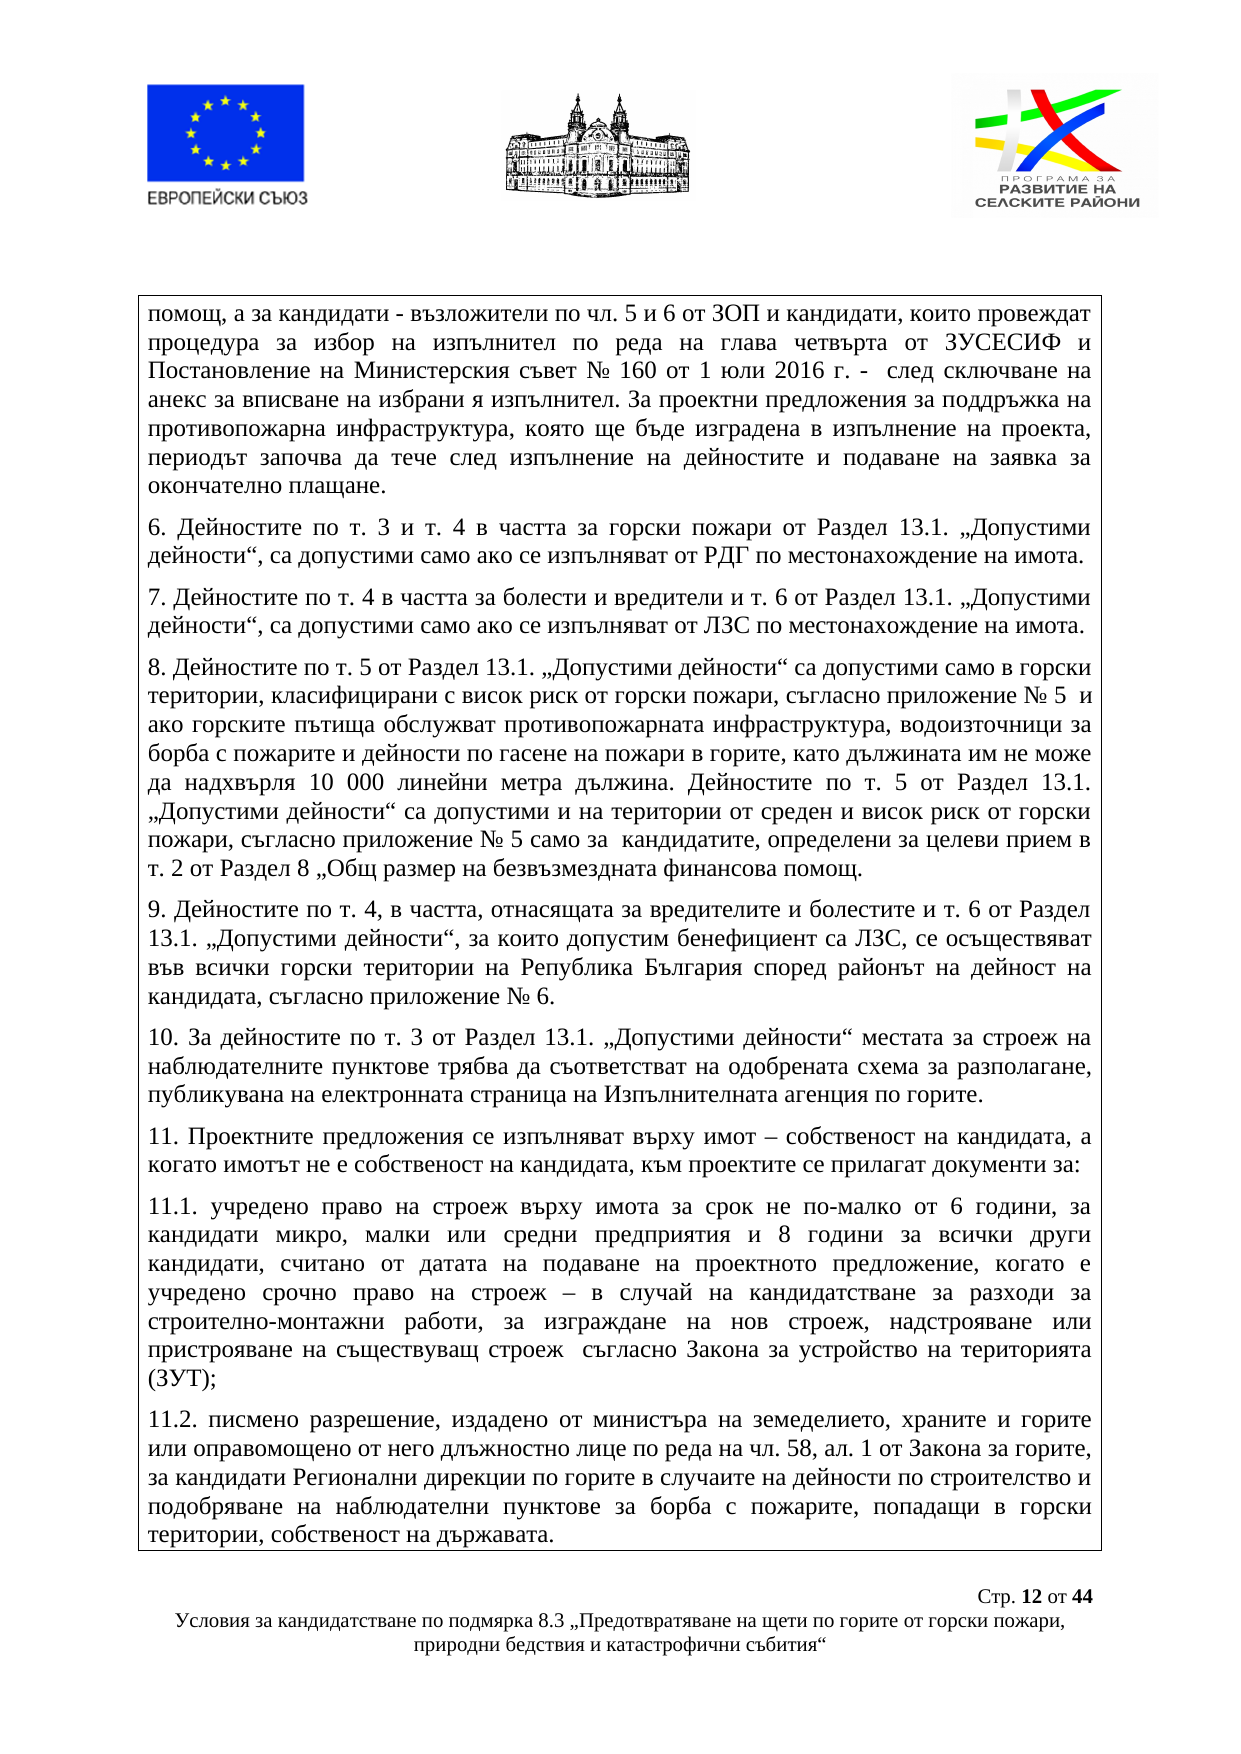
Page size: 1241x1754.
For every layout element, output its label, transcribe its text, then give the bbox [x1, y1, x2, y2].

text 11. Проектните предложения се изпълняват върху имот – собственост на кандидата, а когато имотът не е собственост на кандидата, към проектите се прилагат документи за: [139, 1118, 1101, 1178]
picture [950, 73, 1159, 218]
text 11.1. учредено право на строеж върху имота за срок не по-малко от 6 години, за кандидати микро, малки или средни предприятия и 8 години за всички други кандидати, считано от датата на подаване на проектното предложение, когато е учредено срочно право на строеж – в случай на кандидатстване за разходи за строително-монтажни работи, за изграждане на нов строеж, надстрояване или пристрояване на съществуващ строеж съгласно Закона за устройство на територията (ЗУТ); [139, 1188, 1101, 1392]
picture [147, 83, 309, 208]
text 6. Дейностите по т. 3 и т. 4 в частта за горски пожари от Раздел 13.1. „Допустими дейности“, са допустими само ако се изпълняват от РДГ по местонахождение на имота. [139, 509, 1101, 569]
picture [501, 90, 697, 201]
text 9. Дейностите по т. 4, в частта, отнасящата за вредителите и болестите и т. 6 от Раздел 13.1. „Допустими дейности“, за които допустим бенефициент са ЛЗС, се осъществяват във всички горски територии на Република България според районът на дейност на кандидата, съгласно приложение № 6. [139, 891, 1101, 1009]
text 10. За дейностите по т. 3 от Раздел 13.1. „Допустими дейности“ местата за строеж на наблюдателните пунктове трябва да съответстват на одобрената схема за разполагане, публикувана на електронната страница на Изпълнителната агенция по горите. [139, 1019, 1101, 1108]
text 8. Дейностите по т. 5 от Раздел 13.1. „Допустими дейности“ са допустими само в горски територии, класифицирани с висок риск от горски пожари, съгласно приложение № 5 и ако горските пътища обслужват противопожарната инфраструктура, водоизточници за борба с пожарите и дейности по гасене на пожари в горите, като дължината им не може да надхвърля 10 000 линейни метра дължина. Дейностите по т. 5 от Раздел 13.1. „Допустими дейности“ са допустими и на територии от среден и висок риск от горски пожари, съгласно приложение № 5 само за кандидатите, определени за целеви прием в т. 2 от Раздел 8 „Общ размер на безвъзмездната финансова помощ. [139, 649, 1101, 882]
text 11.2. писмено разрешение, издадено от министъра на земеделието, храните и горите или оправомощено от него длъжностно лице по реда на чл. 58, ал. 1 от Закона за горите, за кандидати Регионални дирекции по горите в случаите на дейности по строителство и подобряване на наблюдателни пунктове за борба с пожарите, попадащи в горски територии, собственост на държавата. [139, 1401, 1101, 1550]
text 7. Дейностите по т. 4 в частта за болести и вредители и т. 6 от Раздел 13.1. „Допустими дейности“, са допустими само ако се изпълняват от ЛЗС по местонахождение на имота. [139, 579, 1101, 639]
